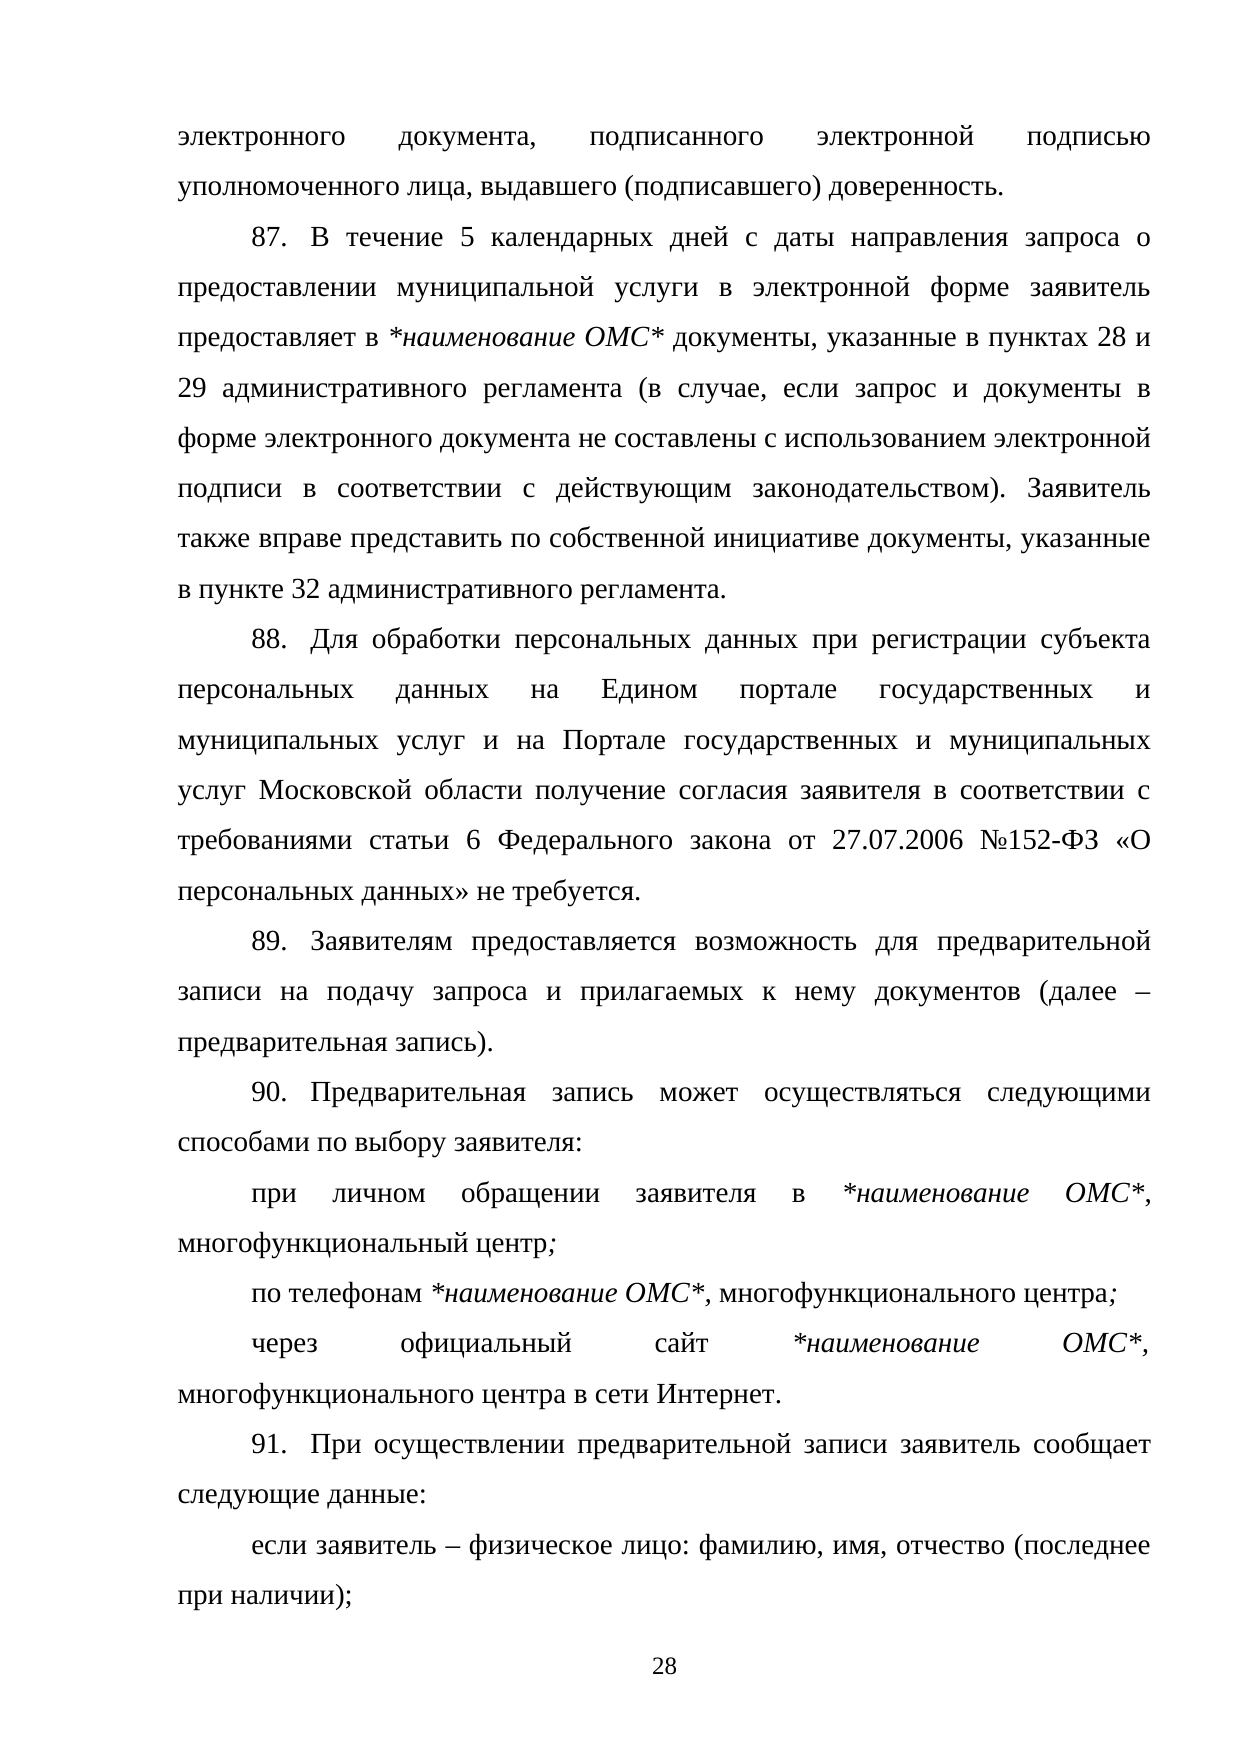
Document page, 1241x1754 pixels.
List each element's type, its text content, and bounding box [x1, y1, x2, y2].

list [177, 118, 1152, 202]
text по телефонам *наименование ОМС*, многофункционального центра; [177, 1275, 1152, 1309]
text если заявитель – физическое лицо: фамилию, имя, отчество (последнее при наличии); [177, 1527, 1152, 1611]
text через официальный сайт *наименование ОМС*, многофункционального центра в сети Интернет. [177, 1326, 1152, 1409]
list В течение 5 календарных дней с даты направления запроса о предоставлении муниципальной услуги в электронной форме заявитель предоставляет в *наименование ОМС* документы, указанные в пунктах 28 и 29 административного регламента (в случае, если запрос и документы в форме электронного документа не составлены с использованием электронной подписи в соответствии с действующим законодательством). Заявитель также вправе представить по собственной инициативе документы, указанные в пункте 32 административного регламента. [177, 219, 1152, 604]
text при личном обращении заявителя в *наименование ОМС*, многофункциональный центр; [177, 1175, 1152, 1258]
list Предварительная запись может осуществляться следующими способами по выбору заявителя: [177, 1074, 1152, 1158]
list Заявителям предоставляется возможность для предварительной записи на подачу запроса и прилагаемых к нему документов (далее – предварительная запись). [177, 923, 1152, 1057]
list Для обработки персональных данных при регистрации субъекта персональных данных на Едином портале государственных и муниципальных услуг и на Портале государственных и муниципальных услуг Московской области получение согласия заявителя в соответствии с требованиями статьи 6 Федерального закона от 27.07.2006 №152-ФЗ «О персональных данных» не требуется. [177, 621, 1152, 906]
list При осуществлении предварительной записи заявитель сообщает следующие данные: [177, 1426, 1152, 1510]
